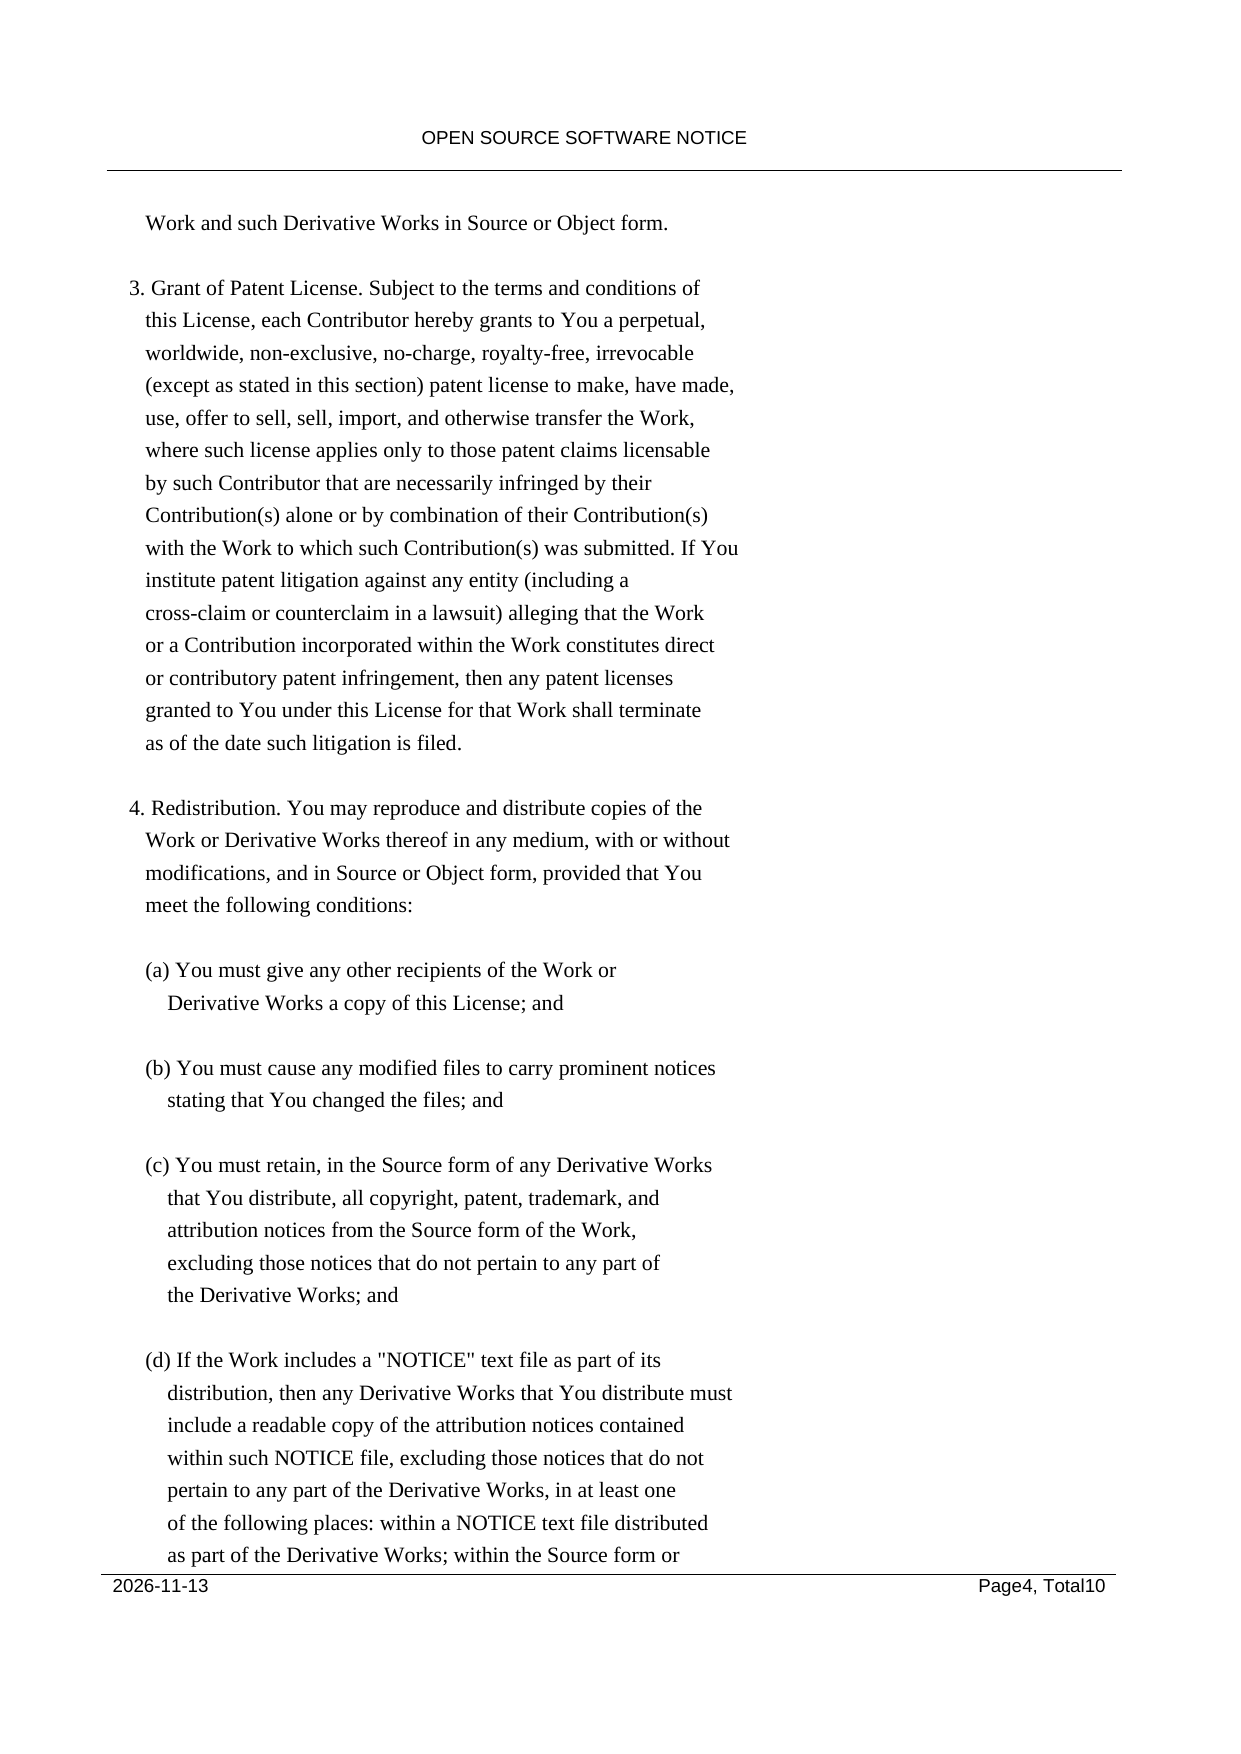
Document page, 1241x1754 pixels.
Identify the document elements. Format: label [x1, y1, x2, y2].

text [112, 206, 1128, 1571]
